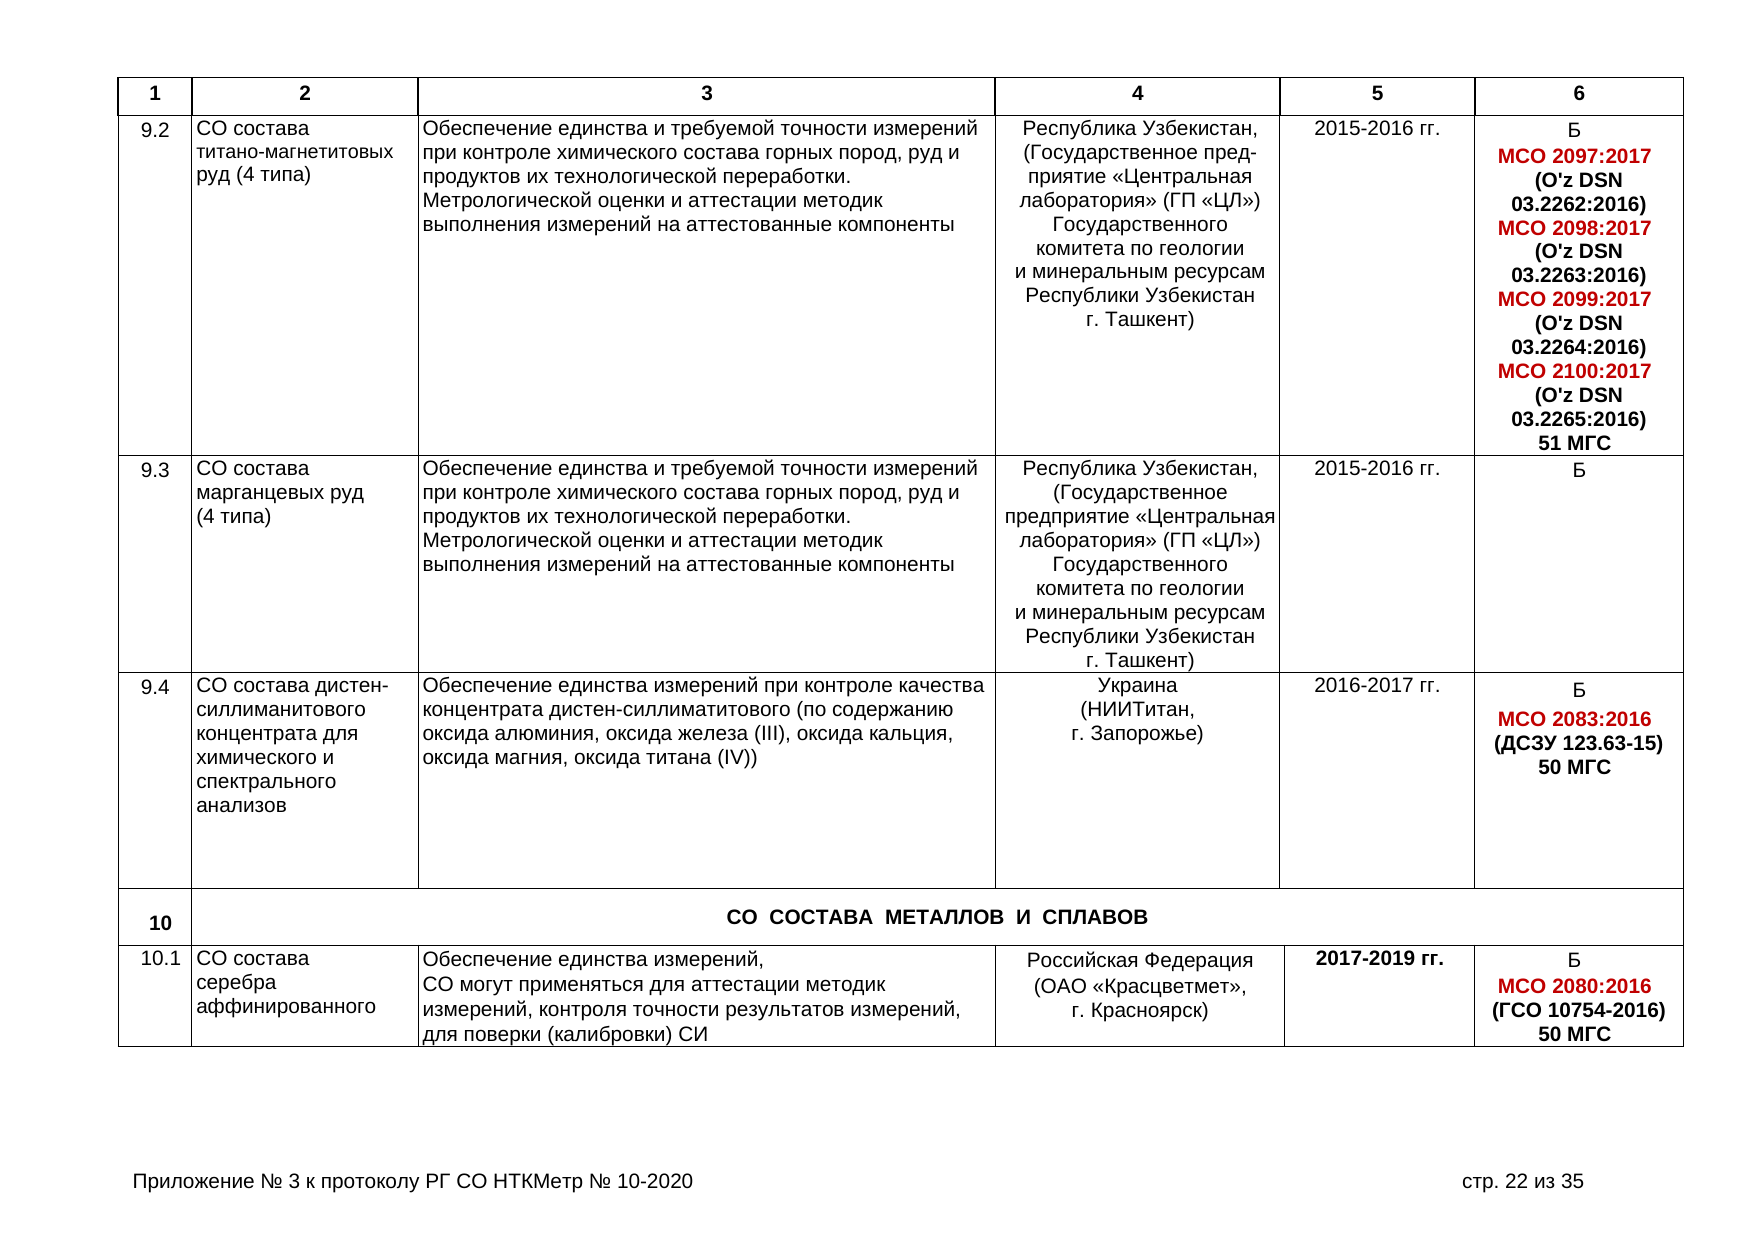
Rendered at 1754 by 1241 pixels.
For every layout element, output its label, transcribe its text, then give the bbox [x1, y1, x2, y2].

table_cell Украина (НИИТитан, г. Запорожье) [996, 673, 1279, 888]
table_cell СО СОСТАВА МЕТАЛЛОВ И СПЛАВОВ [192, 889, 1683, 944]
table_cell 2015-2016 гг. [1280, 116, 1474, 455]
table_cell 9.2 [119, 116, 191, 455]
table_cell СО состава серебра аффинированного [192, 946, 418, 1046]
table_cell Обеспечение единства и требуемой точности измерений при контроле химического состава горных пород, руд и продуктов их технологической переработки. Метрологической оценки и аттестации методик выполнения измерений на аттестованные компоненты [419, 456, 995, 672]
table_cell Республика Узбекистан, (Государственное предприятие «Центральная лаборатория» (ГП «ЦЛ») Государственного комитета по геологии и минеральным ресурсам Республики Узбекистан г. Ташкент) [996, 456, 1279, 672]
table_cell 2015-2016 гг. [1280, 456, 1474, 672]
table_cell 9.3 [119, 456, 191, 672]
table_cell 2017-2019 гг. [1285, 946, 1474, 1046]
table_cell Б МСО 2080:2016 (ГСО 10754-2016) 50 МГС [1475, 946, 1683, 1046]
table_cell Обеспечение единства измерений при контроле качества концентрата дистен-силлиматитового (по содержанию оксида алюминия, оксида железа (III), оксида кальция, оксида магния, оксида титана (IV)) [419, 673, 995, 888]
table_header 5 [1281, 78, 1474, 114]
table_cell СО состава дистен-силлиманитового концентрата для химического и спектрального анализов [192, 673, 418, 888]
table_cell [996, 946, 1284, 1046]
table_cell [419, 946, 995, 1046]
table_header 1 [119, 78, 191, 114]
table_cell Б [1475, 456, 1683, 672]
table_cell 10 [119, 889, 191, 944]
table_cell Республика Узбекистан, (Государственное пред-приятие «Центральная лаборатория» (ГП «ЦЛ») Государственного комитета по геологии и минеральным ресурсам Республики Узбекистан г. Ташкент) [996, 116, 1279, 455]
table_cell СО состава титано-магнетитовых руд (4 типа) [192, 116, 418, 455]
table_header 2 [193, 78, 417, 114]
table_cell Б МСО 2083:2016 (ДСЗУ 123.63-15) 50 МГС [1475, 673, 1683, 888]
table_header 3 [419, 78, 994, 114]
table_cell 2016-2017 гг. [1280, 673, 1474, 888]
table_header 4 [996, 78, 1279, 114]
table_cell 9.4 [119, 673, 191, 888]
table_cell 10.1 [119, 946, 191, 1046]
table_cell Обеспечение единства и требуемой точности измерений при контроле химического состава горных пород, руд и продуктов их технологической переработки. Метрологической оценки и аттестации методик выполнения измерений на аттестованные компоненты [419, 116, 995, 455]
table_cell СО состава марганцевых руд (4 типа) [192, 456, 418, 672]
table_header 6 [1476, 78, 1683, 114]
table_cell Б МСО 2097:2017 (O'z DSN 03.2262:2016) МСО 2098:2017 (O'z DSN 03.2263:2016) МСО 2099:2017 (O'z DSN 03.2264:2016) МСО 2100:2017 (O'z DSN 03.2265:2016) 51 МГС [1475, 116, 1683, 455]
